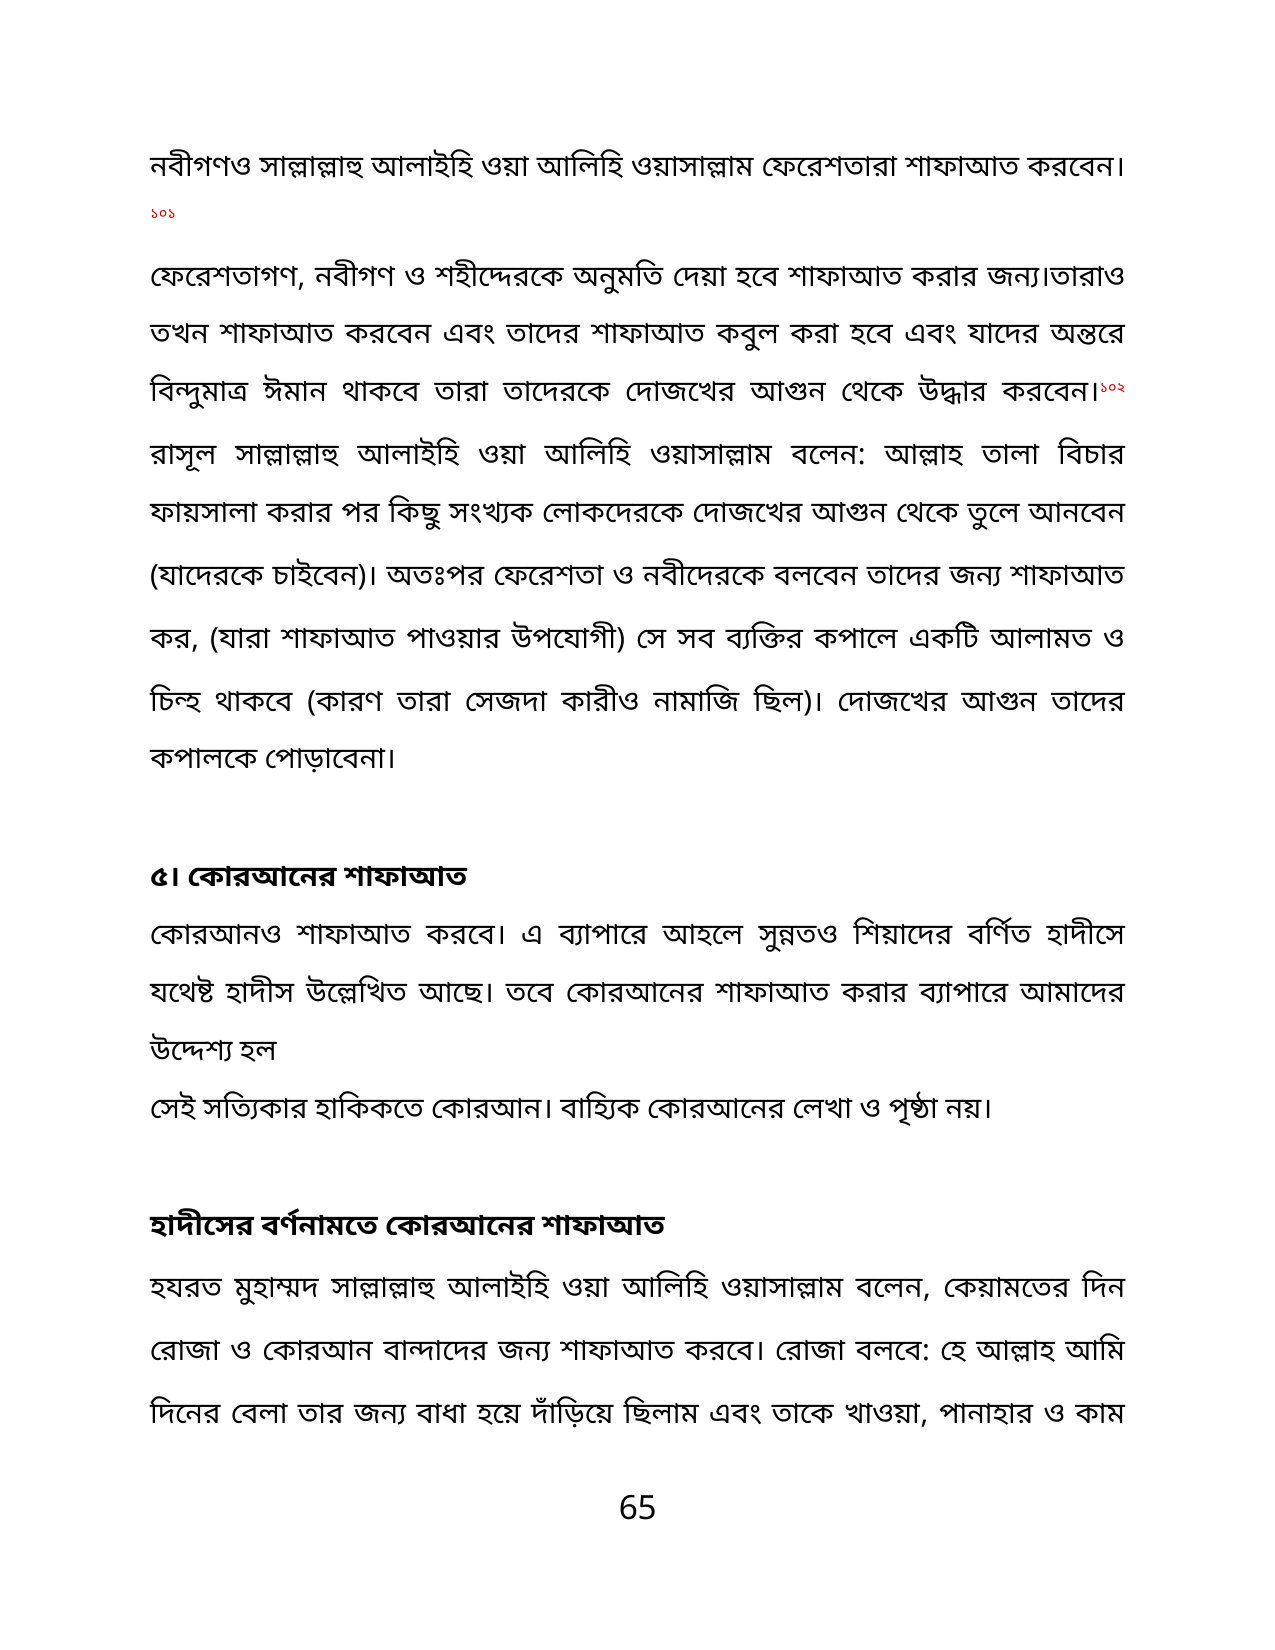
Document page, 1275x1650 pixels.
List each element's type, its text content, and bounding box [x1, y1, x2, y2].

text নবীগণও সাল্লাল্লাহু আলাইহি ওয়া আলিহি ওয়াসাল্লাম ফেরেশতারা শাফাআত করবেন।১০১ [150, 150, 1125, 238]
text ৫। কোরআনের শাফাআত [150, 859, 1125, 898]
text কোরআনও শাফাআত করবে। এ ব্যাপারে আহলে সুন্নতও শিয়াদের বর্ণিত হাদীসে যথেষ্ট হাদীস উল্লেখিত আছে। তবে কোরআনের শাফাআত করার ব্যাপারে আমাদের উদ্দেশ্য হল [150, 917, 1125, 1072]
text হাদীসের বর্ণনামতে কোরআনের শাফাআত [150, 1209, 1125, 1247]
text সেই সত্যিকার হাকিকতে কোরআন। বাহ্যিক কোরআনের লেখা ও পৃষ্ঠা নয়। [150, 1091, 1125, 1130]
text ফেরেশতাগণ, নবীগণ ও শহীদ্দেরকে অনুমতি দেয়া হবে শাফাআত করার জন্য।তারাও তখন শাফাআত করবেন এবং তাদের শাফাআত কবুল করা হবে এবং যাদের অন্তরে বিন্দুমাত্র ঈমান থাকবে তারা তাদেরকে দোজখের আগুন থেকে উদ্ধার করবেন।১০২ রাসূল সাল্লাল্লাহু আলাইহি ওয়া আলিহি ওয়াসাল্লাম বলেন: আল্লাহ তালা বিচার ফায়সালা করার পর কিছু সংখ্যক লোকদেরকে দোজখের আগুন থেকে তুলে আনবেন (যাদেরকে চাইবেন)। অতঃপর ফেরেশতা ও নবীদেরকে বলবেন তাদের জন্য শাফাআত কর, (যারা শাফাআত পাওয়ার উপযোগী) সে সব ব্যক্তির কপালে একটি আলামত ও চিন্হ থাকবে (কারণ তারা সেজদা কারীও নামাজি ছিল)। দোজখের আগুন তাদের কপালকে পোড়াবেনা। [150, 255, 1125, 781]
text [150, 1267, 1125, 1435]
